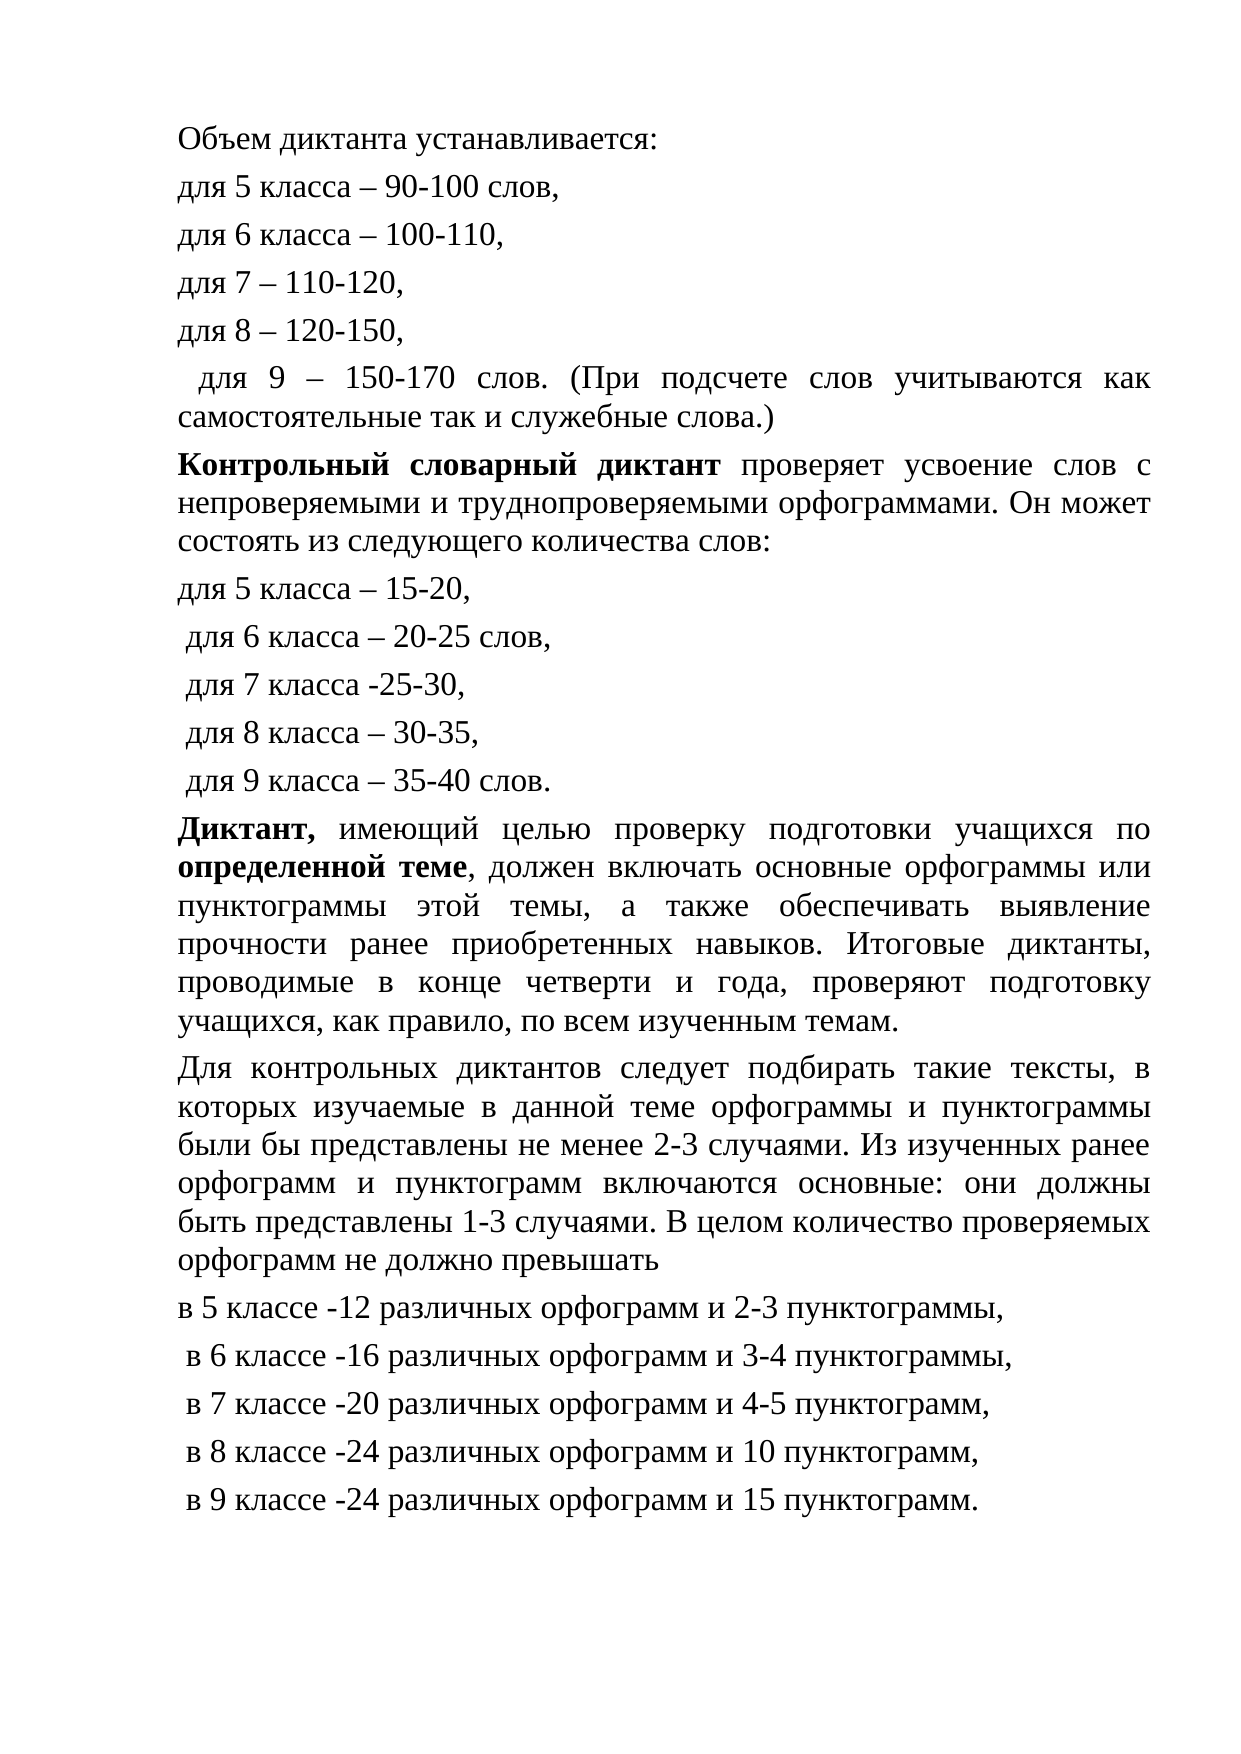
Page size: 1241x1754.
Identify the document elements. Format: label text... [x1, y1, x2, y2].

text для 9 – 150-170 слов. (При подсчете слов учитываются как самостоятельные так и служебные слова.) [177, 358, 1152, 434]
text для 8 класса – 30-35, [177, 712, 1152, 751]
text для 7 класса -25-30, [177, 664, 1152, 703]
text для 5 класса – 15-20, [177, 568, 1152, 607]
text в 9 классе -24 различных орфограмм и 15 пунктограмм. [177, 1479, 1152, 1517]
text для 7 – 110-120, [177, 262, 1152, 300]
text Диктант, имеющий целью проверку подготовки учащихся по определенной теме, должен включать основные орфограммы или пунктограммы этой темы, а также обеспечивать выявление прочности ранее приобретенных навыков. Итоговые диктанты, проводимые в конце четверти и года, проверяют подготовку учащихся, как правило, по всем изученным темам. [177, 808, 1152, 1038]
text для 6 класса – 100-110, [177, 214, 1152, 252]
text для 6 класса – 20-25 слов, [177, 616, 1152, 655]
text в 6 классе -16 различных орфограмм и 3-4 пунктограммы, [177, 1335, 1152, 1373]
text для 5 класса – 90-100 слов, [177, 166, 1152, 204]
text для 8 – 120-150, [177, 310, 1152, 348]
text в 7 классе -20 различных орфограмм и 4-5 пунктограмм, [177, 1383, 1152, 1421]
text Объем диктанта устанавливается: [177, 118, 1152, 156]
text для 9 класса – 35-40 слов. [177, 760, 1152, 798]
text Контрольный словарный диктант проверяет усвоение слов с непроверяемыми и труднопроверяемыми орфограммами. Он может состоять из следующего количества слов: [177, 444, 1152, 559]
text Для контрольных диктантов следует подбирать такие тексты, в которых изучаемые в данной теме орфограммы и пунктограммы были бы представлены не менее 2-3 случаями. Из изученных ранее орфограмм и пунктограмм включаются основные: они должны быть представлены 1-3 случаями. В целом количество проверяемых орфограмм не должно превышать [177, 1048, 1152, 1278]
text в 5 классе -12 различных орфограмм и 2-3 пунктограммы, [177, 1287, 1152, 1326]
text в 8 классе -24 различных орфограмм и 10 пунктограмм, [177, 1431, 1152, 1469]
